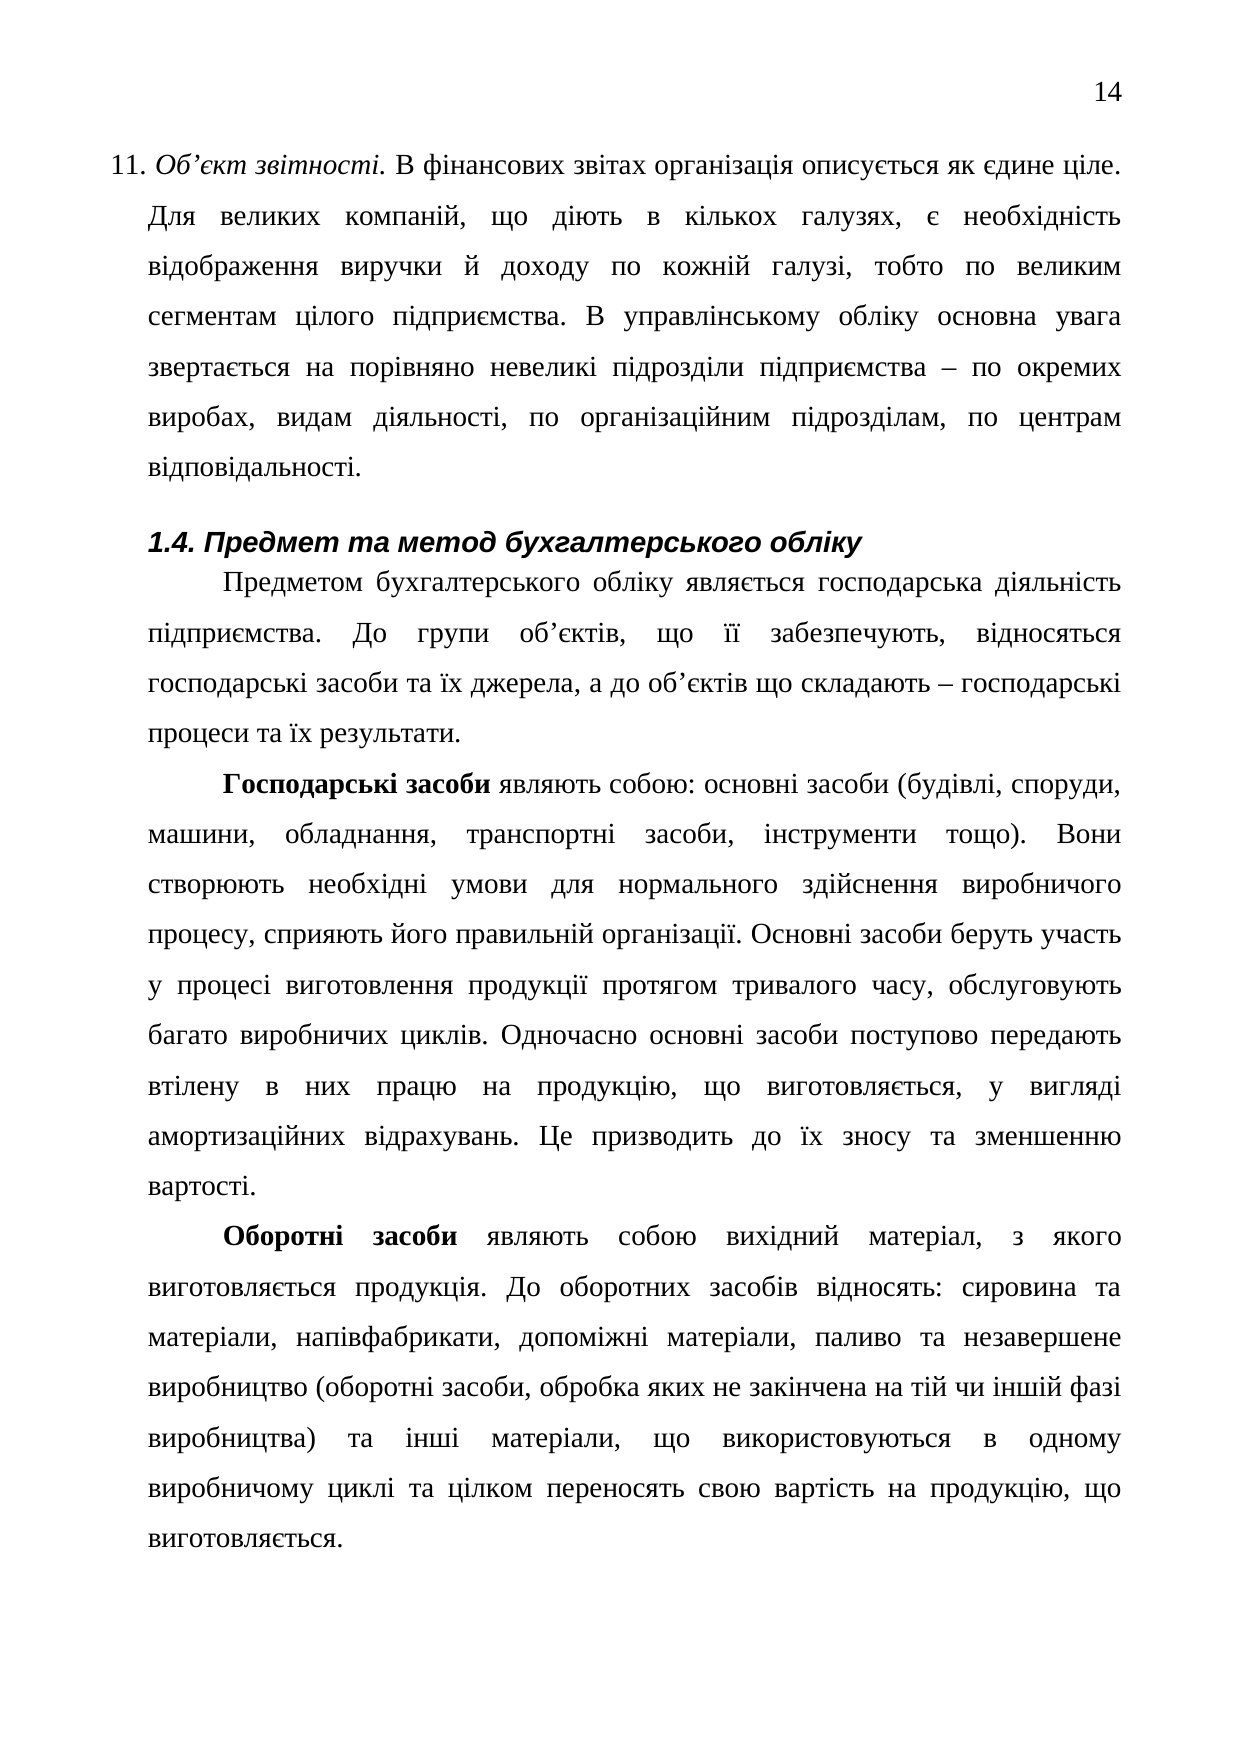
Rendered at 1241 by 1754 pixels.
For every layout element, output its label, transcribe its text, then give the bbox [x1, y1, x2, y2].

text 11. Об’єкт звітності. В фінансових звітах організація описується як єдине ціле. Для великих компаній, що діють в кількох галузях, є необхідність відображення виручки й доходу по кожній галузі, тобто по великим сегментам цілого підприємства. В управлінському обліку основна увага звертається на порівняно невеликі підрозділи підприємства – по окремих виробах, видам діяльності, по організаційним підрозділам, по центрам відповідальності. [110, 148, 1122, 483]
text Господарські засоби являють собою: основні засоби (будівлі, споруди, машини, обладнання, транспортні засоби, інструменти тощо). Вони створюють необхідні умови для нормального здійснення виробничого процесу, сприяють його правильній організації. Основні засоби беруть участь у процесі виготовлення продукції протягом тривалого часу, обслуговують багато виробничих циклів. Одночасно основні засоби поступово передають втілену в них працю на продукцію, що виготовляється, у вигляді амортизаційних відрахувань. Це призводить до їх зносу та зменшенню вартості. [148, 766, 1122, 1202]
text Оборотні засоби являють собою вихідний матеріал, з якого виготовляється продукція. До оборотних засобів відносять: сировина та матеріали, напівфабрикати, допоміжні матеріали, паливо та незавершене виробництво (оборотні засоби, обробка яких не закінчена на тій чи іншій фазі виробництва) та інші матеріали, що використовуються в одному виробничому циклі та цілком переносять свою вартість на продукцію, що виготовляється. [148, 1219, 1122, 1554]
subtitle 1.4. Предмет та метод бухгалтерського обліку [148, 525, 1122, 558]
text Предметом бухгалтерського обліку являється господарська діяльність підприємства. До групи об’єктів, що її забезпечують, відносяться господарські засоби та їх джерела, а до об’єктів що складають – господарські процеси та їх результати. [148, 565, 1122, 749]
